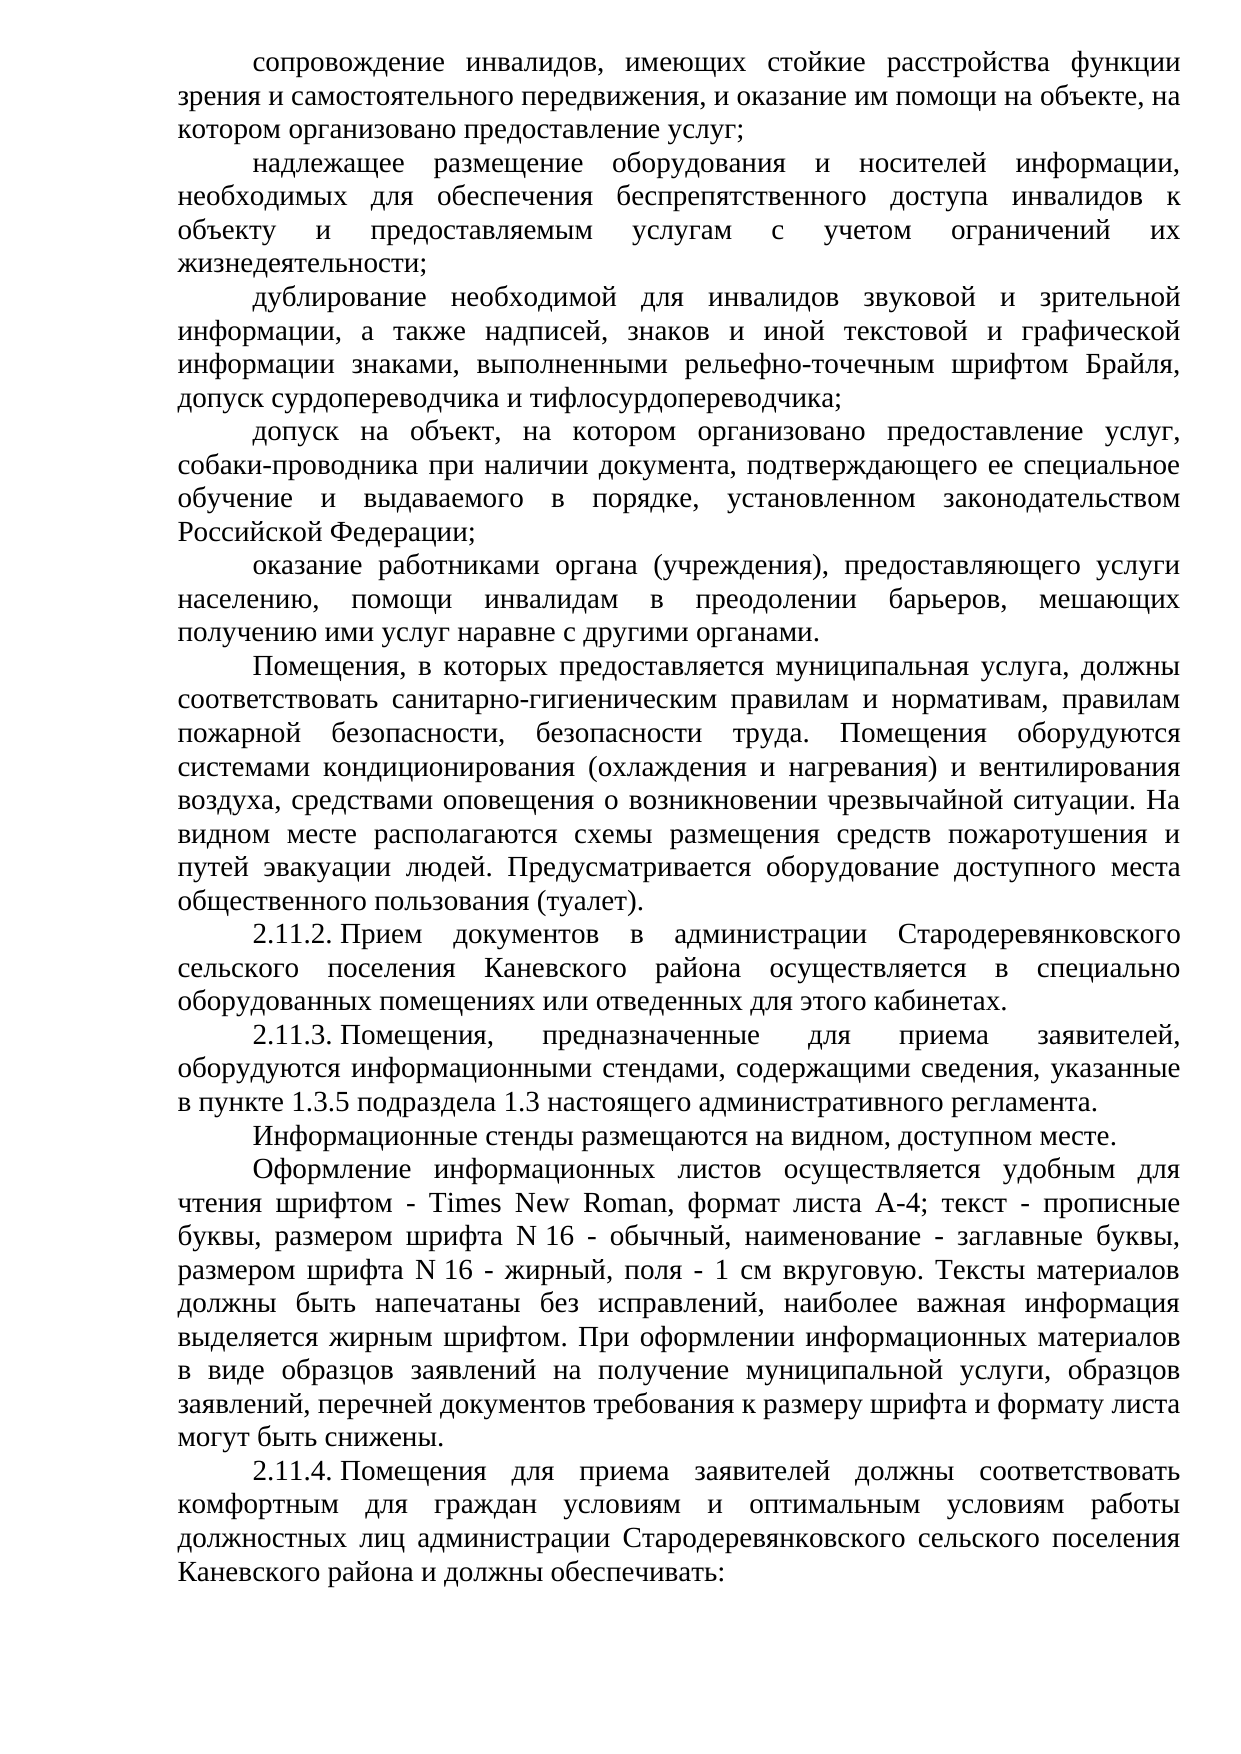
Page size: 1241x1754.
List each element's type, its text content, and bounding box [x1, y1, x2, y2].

text 2.11.3. Помещения, предназначенные для приема заявителей, оборудуются информационными стендами, содержащими сведения, указанные в пункте 1.3.5 подраздела 1.3 настоящего административного регламента. [177, 1017, 1181, 1118]
text оказание работниками органа (учреждения), предоставляющего услуги населению, помощи инвалидам в преодолении барьеров, мешающих получению ими услуг наравне с другими органами. [177, 547, 1181, 648]
text Помещения, в которых предоставляется муниципальная услуга, должны соответствовать санитарно-гигиеническим правилам и нормативам, правилам пожарной безопасности, безопасности труда. Помещения оборудуются системами кондиционирования (охлаждения и нагревания) и вентилирования воздуха, средствами оповещения о возникновении чрезвычайной ситуации. На видном месте располагаются схемы размещения средств пожаротушения и путей эвакуации людей. Предусматривается оборудование доступного места общественного пользования (туалет). [177, 648, 1181, 916]
text допуск на объект, на котором организовано предоставление услуг, собаки-проводника при наличии документа, подтверждающего ее специальное обучение и выдаваемого в порядке, установленном законодательством Российской Федерации; [177, 413, 1181, 547]
text 2.11.2. Прием документов в администрации Стародеревянковского сельского поселения Каневского района осуществляется в специально оборудованных помещениях или отведенных для этого кабинетах. [177, 916, 1181, 1017]
text Оформление информационных листов осуществляется удобным для чтения шрифтом - Times New Roman, формат листа A-4; текст - прописные буквы, размером шрифта N 16 - обычный, наименование - заглавные буквы, размером шрифта N 16 - жирный, поля - 1 см вкруговую. Тексты материалов должны быть напечатаны без исправлений, наиболее важная информация выделяется жирным шрифтом. При оформлении информационных материалов в виде образцов заявлений на получение муниципальной услуги, образцов заявлений, перечней документов требования к размеру шрифта и формату листа могут быть снижены. [177, 1151, 1181, 1453]
text дублирование необходимой для инвалидов звуковой и зрительной информации, а также надписей, знаков и иной текстовой и графической информации знаками, выполненными рельефно-точечным шрифтом Брайля, допуск сурдопереводчика и тифлосурдопереводчика; [177, 279, 1181, 413]
text 2.11.4. Помещения для приема заявителей должны соответствовать комфортным для граждан условиям и оптимальным условиям работы должностных лиц администрации Стародеревянковского сельского поселения Каневского района и должны обеспечивать: [177, 1453, 1181, 1587]
text сопровождение инвалидов, имеющих стойкие расстройства функции зрения и самостоятельного передвижения, и оказание им помощи на объекте, на котором организовано предоставление услуг; [177, 44, 1181, 145]
text Информационные стенды размещаются на видном, доступном месте. [177, 1118, 1181, 1151]
text надлежащее размещение оборудования и носителей информации, необходимых для обеспечения беспрепятственного доступа инвалидов к объекту и предоставляемым услугам с учетом ограничений их жизнедеятельности; [177, 145, 1181, 279]
